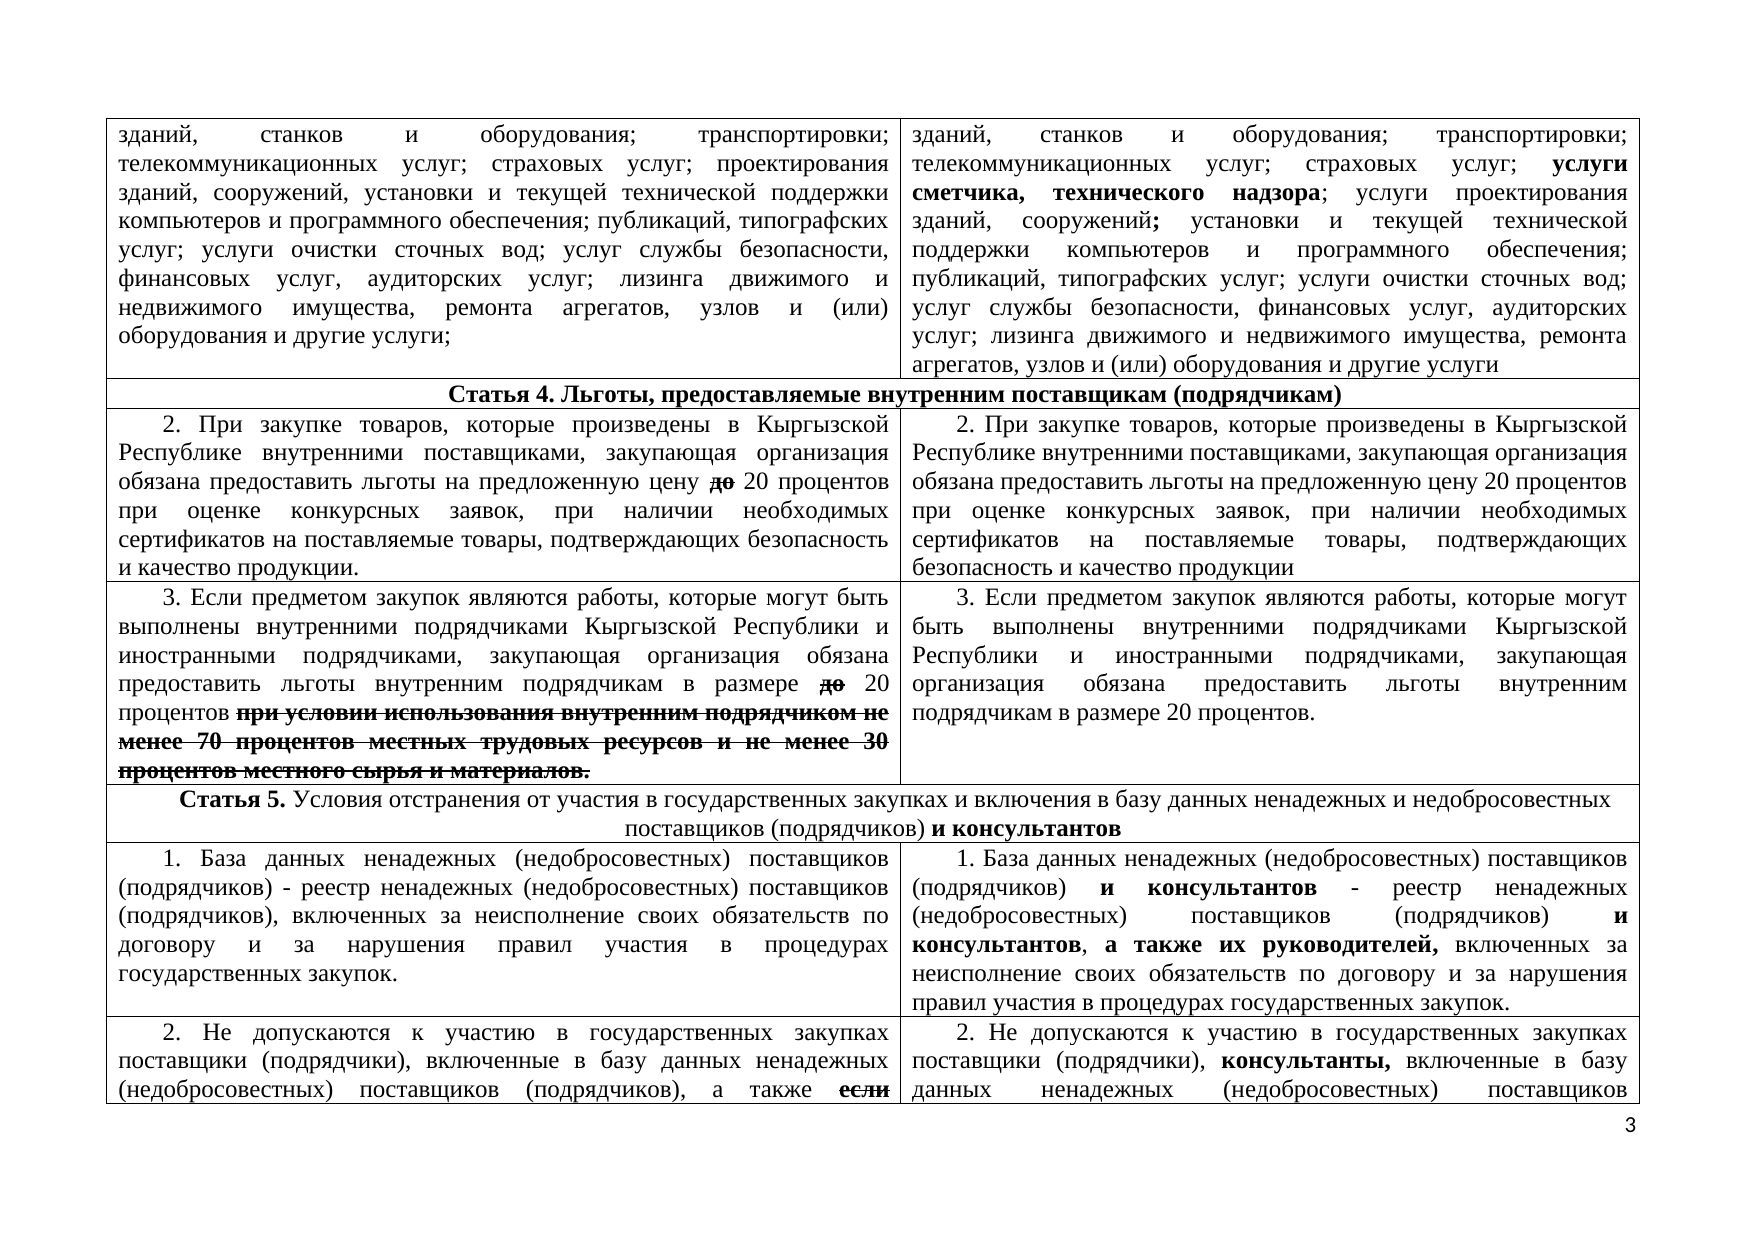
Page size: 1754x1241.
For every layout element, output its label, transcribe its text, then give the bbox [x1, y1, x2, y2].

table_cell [901, 119, 1639, 378]
table_cell 2. При закупке товаров, которые произведены в Кыргызской Республике внутренними поставщиками, закупающая организация обязана предоставить льготы на предложенную цену 20 процентов при оценке конкурсных заявок, при наличии необходимых сертификатов на поставляемые товары, подтверждающих безопасность и качество продукции [901, 409, 1639, 581]
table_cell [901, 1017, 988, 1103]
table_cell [107, 119, 900, 378]
table_cell Статья 4. Льготы, предоставляемые внутренним поставщикам (подрядчикам) [107, 379, 1639, 408]
table_cell 1. База данных ненадежных (недобросовестных) поставщиков (подрядчиков) и консультантов - реестр ненадежных (недобросовестных) поставщиков (подрядчиков) и консультантов, а также их руководителей, включенных за неисполнение своих обязательств по договору и за нарушения правил участия в процедурах государственных закупок. [901, 843, 1639, 1016]
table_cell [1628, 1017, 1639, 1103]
table_cell Статья 5. Условия отстранения от участия в государственных закупках и включения в базу данных ненадежных и недобросовестных поставщиков (подрядчиков) и консультантов [107, 785, 1639, 842]
table_cell 1. База данных ненадежных (недобросовестных) поставщиков (подрядчиков) - реестр ненадежных (недобросовестных) поставщиков (подрядчиков), включенных за неисполнение своих обязательств по договору и за нарушения правил участия в процедурах государственных закупок. [107, 843, 900, 1016]
table_cell 2. При закупке товаров, которые произведены в Кыргызской Республике внутренними поставщиками, закупающая организация обязана предоставить льготы на предложенную цену до 20 процентов при оценке конкурсных заявок, при наличии необходимых сертификатов на поставляемые товары, подтверждающих безопасность и качество продукции. [107, 409, 900, 581]
table_cell 3. Если предметом закупок являются работы, которые могут быть выполнены внутренними подрядчиками Кыргызской Республики и иностранными подрядчиками, закупающая организация обязана предоставить льготы внутренним подрядчикам в размере 20 процентов. [901, 582, 1639, 783]
table_cell 3. Если предметом закупок являются работы, которые могут быть выполнены внутренними подрядчиками Кыргызской Республики и иностранными подрядчиками, закупающая организация обязана предоставить льготы внутренним подрядчикам в размере до 20 процентов при условии использования внутренним подрядчиком не менее 70 процентов местных трудовых ресурсов и не менее 30 процентов местного сырья и материалов. [107, 582, 900, 783]
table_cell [107, 1017, 900, 1103]
